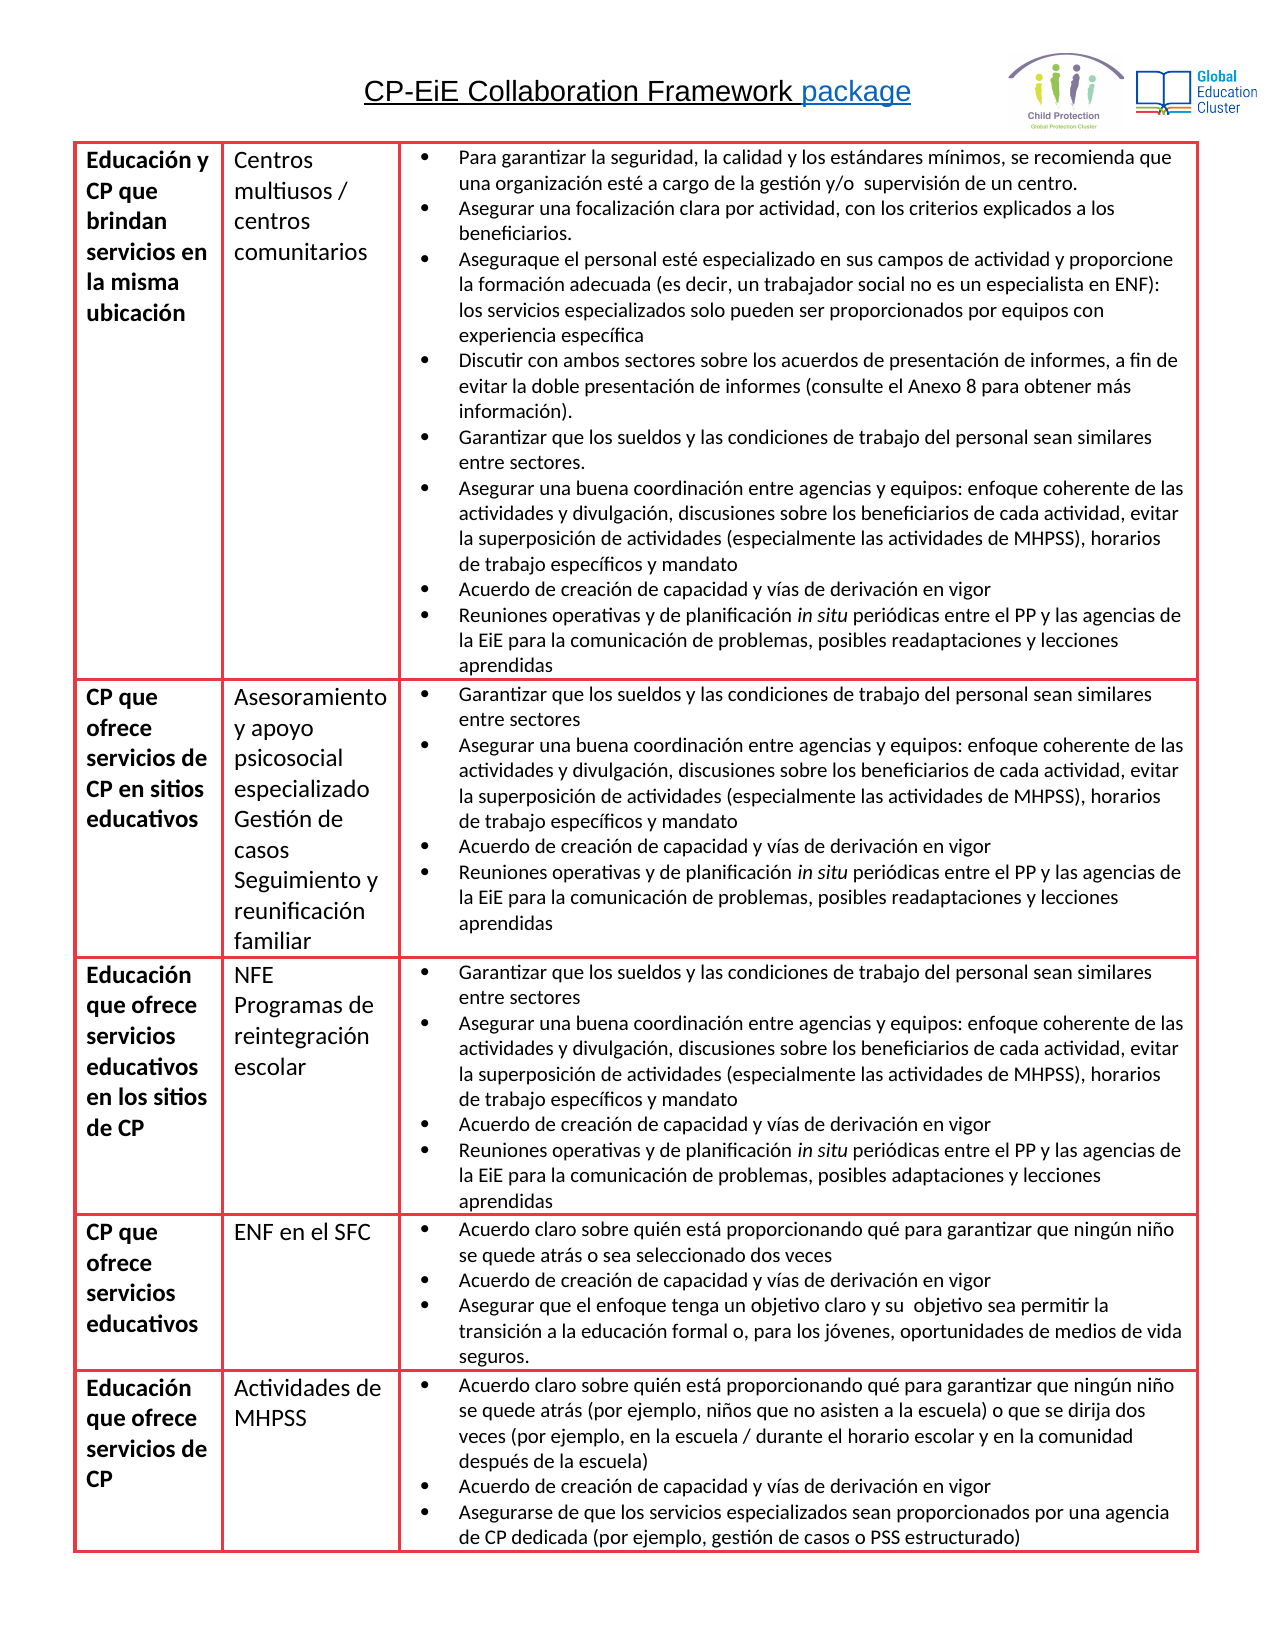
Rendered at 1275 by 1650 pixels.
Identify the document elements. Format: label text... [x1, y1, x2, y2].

table_cell Educación y CP que brindan servicios en la misma ubicación [77, 144, 221, 678]
table_cell Educación que ofrece servicios educativos en los sitios de CP [77, 959, 221, 1213]
table_cell Garantizar que los sueldos y las condiciones de trabajo del personal sean similares entre sectores Asegurar una buena coordinación entre agencias y equipos: enfoque coherente de las actividades y divulgación, discusiones sobre los beneficiarios de cada actividad, evitar la superposición de actividades (especialmente las actividades de MHPSS), horarios de trabajo específicos y mandato Acuerdo de creación de capacidad y vías de derivación en vigor Reuniones operativas y de planificación in situ periódicas entre el PP y las agencias de la EiE para la comunicación de problemas, posibles readaptaciones y lecciones aprendidas [401, 681, 1196, 956]
picture [1136, 70, 1257, 115]
table_cell Acuerdo claro sobre quién está proporcionando qué para garantizar que ningún niño se quede atrás (por ejemplo, niños que no asisten a la escuela) o que se dirija dos veces (por ejemplo, en la escuela / durante el horario escolar y en la comunidad después de la escuela) Acuerdo de creación de capacidad y vías de derivación en vigor Asegurarse de que los servicios especializados sean proporcionados por una agencia de CP dedicada (por ejemplo, gestión de casos o PSS estructurado) [401, 1372, 1196, 1550]
table_cell Actividades de MHPSS [224, 1372, 398, 1550]
table_cell ENF en el SFC [224, 1216, 398, 1369]
table_cell CP que ofrece servicios de CP en sitios educativos [77, 681, 221, 956]
table_cell Centros multiusos / centros comunitarios [224, 144, 398, 678]
table_cell Asesoramiento y apoyo psicosocial especializado Gestión de casos Seguimiento y reunificación familiar [224, 681, 398, 956]
table_cell NFE Programas de reintegración escolar [224, 959, 398, 1213]
table_cell CP que ofrece servicios educativos [77, 1216, 221, 1369]
table_cell Acuerdo claro sobre quién está proporcionando qué para garantizar que ningún niño se quede atrás o sea seleccionado dos veces Acuerdo de creación de capacidad y vías de derivación en vigor Asegurar que el enfoque tenga un objetivo claro y su objetivo sea permitir la transición a la educación formal o, para los jóvenes, oportunidades de medios de vida seguros. [401, 1216, 1196, 1369]
table_cell Para garantizar la seguridad, la calidad y los estándares mínimos, se recomienda que una organización esté a cargo de la gestión y/o supervisión de un centro. Asegurar una focalización clara por actividad, con los criterios explicados a los beneficiarios. Aseguraque el personal esté especializado en sus campos de actividad y proporcione la formación adecuada (es decir, un trabajador social no es un especialista en ENF): los servicios especializados solo pueden ser proporcionados por equipos con experiencia específica Discutir con ambos sectores sobre los acuerdos de presentación de informes, a fin de evitar la doble presentación de informes (consulte el Anexo 8 para obtener más información). Garantizar que los sueldos y las condiciones de trabajo del personal sean similares entre sectores. Asegurar una buena coordinación entre agencias y equipos: enfoque coherente de las actividades y divulgación, discusiones sobre los beneficiarios de cada actividad, evitar la superposición de actividades (especialmente las actividades de MHPSS), horarios de trabajo específicos y mandato Acuerdo de creación de capacidad y vías de derivación en vigor Reuniones operativas y de planificación in situ periódicas entre el PP y las agencias de la EiE para la comunicación de problemas, posibles readaptaciones y lecciones aprendidas [401, 144, 1196, 678]
table_cell Educación que ofrece servicios de CP [77, 1372, 221, 1550]
picture [1222, 70, 1233, 74]
table_cell Garantizar que los sueldos y las condiciones de trabajo del personal sean similares entre sectores Asegurar una buena coordinación entre agencias y equipos: enfoque coherente de las actividades y divulgación, discusiones sobre los beneficiarios de cada actividad, evitar la superposición de actividades (especialmente las actividades de MHPSS), horarios de trabajo específicos y mandato Acuerdo de creación de capacidad y vías de derivación en vigor Reuniones operativas y de planificación in situ periódicas entre el PP y las agencias de la EiE para la comunicación de problemas, posibles adaptaciones y lecciones aprendidas [401, 959, 1196, 1213]
picture [1008, 53, 1125, 131]
